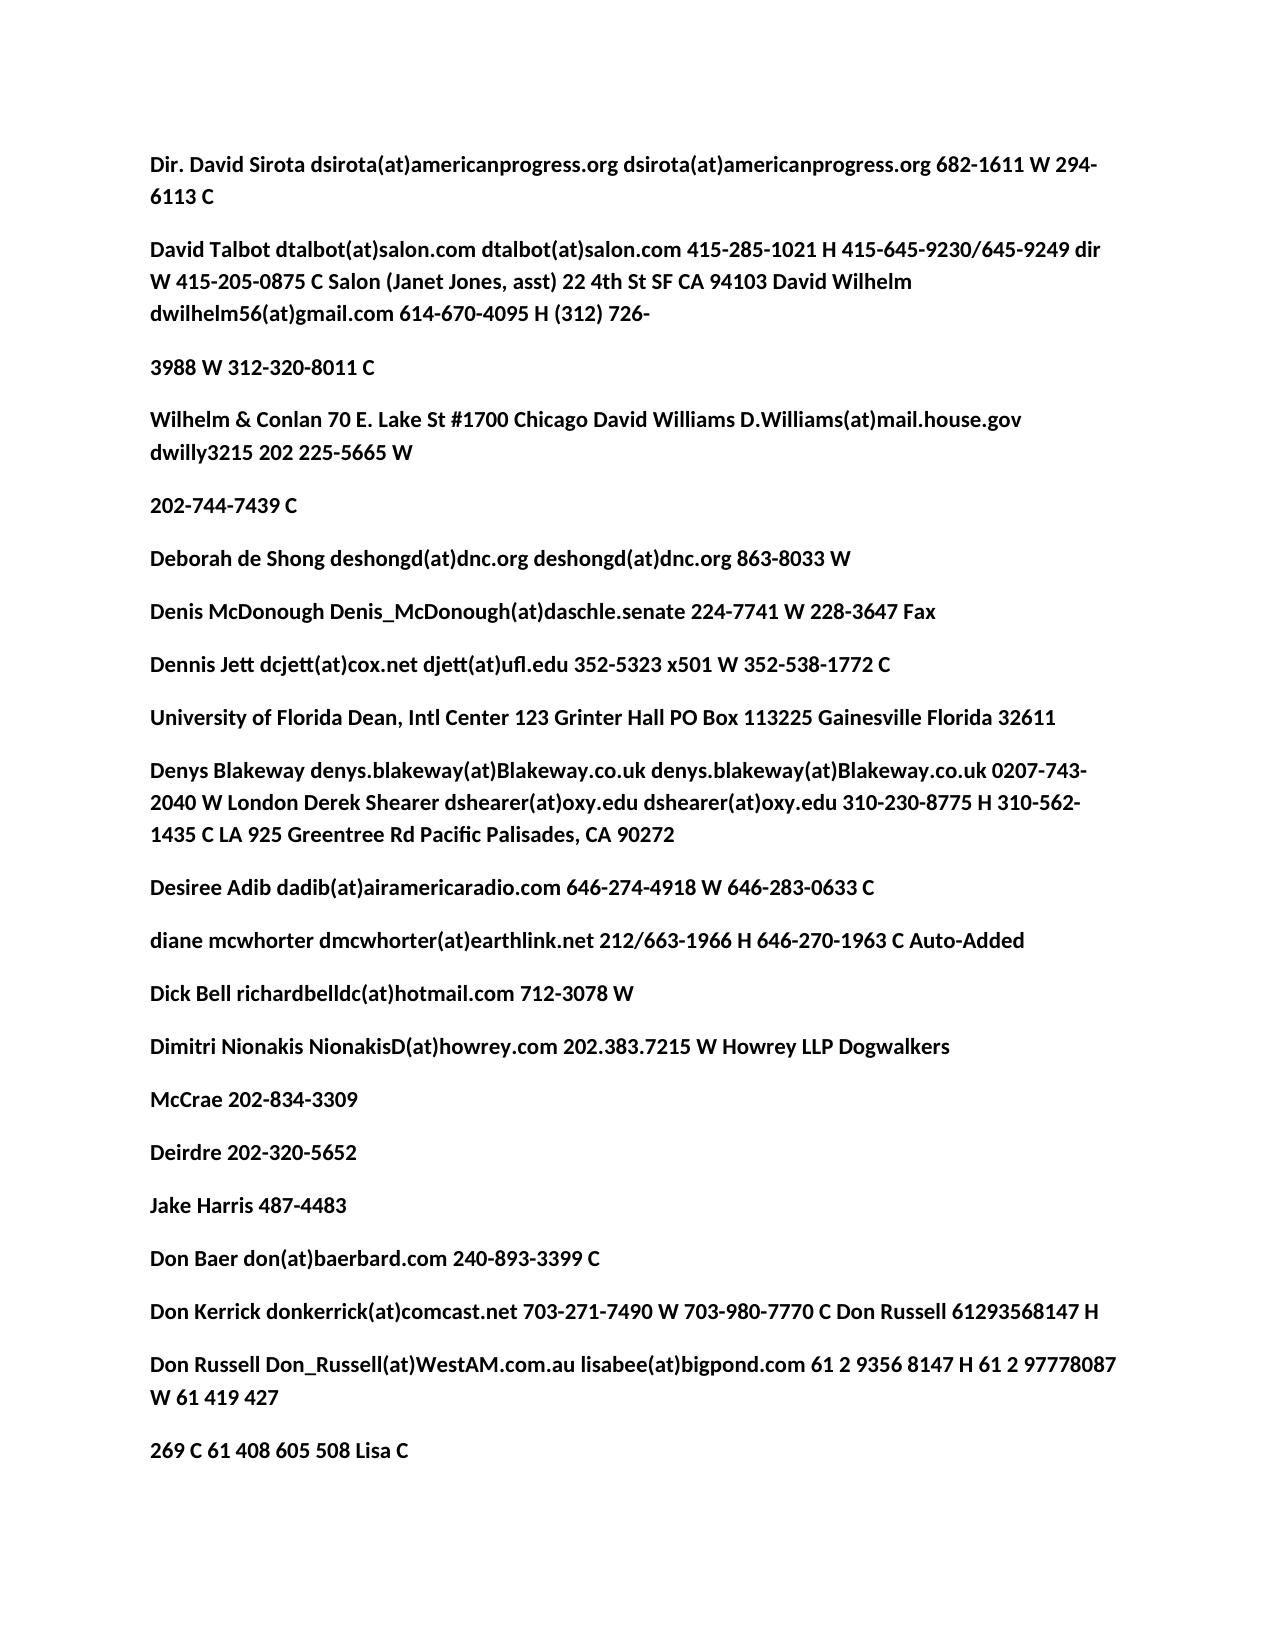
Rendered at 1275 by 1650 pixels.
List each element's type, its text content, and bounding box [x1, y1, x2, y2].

text diane mcwhorter dmcwhorter(at)earthlink.net 212/663-1966 H 646-270-1963 C Auto-Added [150, 926, 1125, 954]
text 269 C 61 408 605 508 Lisa C [150, 1436, 1125, 1464]
text Dir. David Sirota dsirota(at)americanprogress.org dsirota(at)americanprogress.org 682-1611 W 294-6113 C [150, 150, 1125, 210]
text 202-744-7439 C [150, 491, 1125, 519]
text Don Baer don(at)baerbard.com 240-893-3399 C [150, 1244, 1125, 1272]
text David Talbot dtalbot(at)salon.com dtalbot(at)salon.com 415-285-1021 H 415-645-9230/645-9249 dir W 415-205-0875 C Salon (Janet Jones, asst) 22 4th St SF CA 94103 David Wilhelm dwilhelm56(at)gmail.com 614-670-4095 H (312) 726- [150, 235, 1125, 328]
text 3988 W 312-320-8011 C [150, 353, 1125, 381]
text Wilhelm & Conlan 70 E. Lake St #1700 Chicago David Williams D.Williams(at)mail.house.gov dwilly3215 202 225-5665 W [150, 406, 1125, 466]
text Dick Bell richardbelldc(at)hotmail.com 712-3078 W [150, 979, 1125, 1007]
text Jake Harris 487-4483 [150, 1191, 1125, 1219]
text Denys Blakeway denys.blakeway(at)Blakeway.co.uk denys.blakeway(at)Blakeway.co.uk 0207-743-2040 W London Derek Shearer dshearer(at)oxy.edu dshearer(at)oxy.edu 310-230-8775 H 310-562-1435 C LA 925 Greentree Rd Pacific Palisades, CA 90272 [150, 756, 1125, 848]
text Don Russell Don_Russell(at)WestAM.com.au lisabee(at)bigpond.com 61 2 9356 8147 H 61 2 97778087 W 61 419 427 [150, 1351, 1125, 1411]
text Dimitri Nionakis NionakisD(at)howrey.com 202.383.7215 W Howrey LLP Dogwalkers [150, 1032, 1125, 1060]
text Deborah de Shong deshongd(at)dnc.org deshongd(at)dnc.org 863-8033 W [150, 544, 1125, 572]
text McCrae 202-834-3309 [150, 1085, 1125, 1113]
text University of Florida Dean, Intl Center 123 Grinter Hall PO Box 113225 Gainesville Florida 32611 [150, 703, 1125, 731]
text Denis McDonough Denis_McDonough(at)daschle.senate 224-7741 W 228-3647 Fax [150, 597, 1125, 625]
text Dennis Jett dcjett(at)cox.net djett(at)ufl.edu 352-5323 x501 W 352-538-1772 C [150, 650, 1125, 678]
text Deirdre 202-320-5652 [150, 1138, 1125, 1166]
text Desiree Adib dadib(at)airamericaradio.com 646-274-4918 W 646-283-0633 C [150, 873, 1125, 901]
text Don Kerrick donkerrick(at)comcast.net 703-271-7490 W 703-980-7770 C Don Russell 61293568147 H [150, 1297, 1125, 1326]
